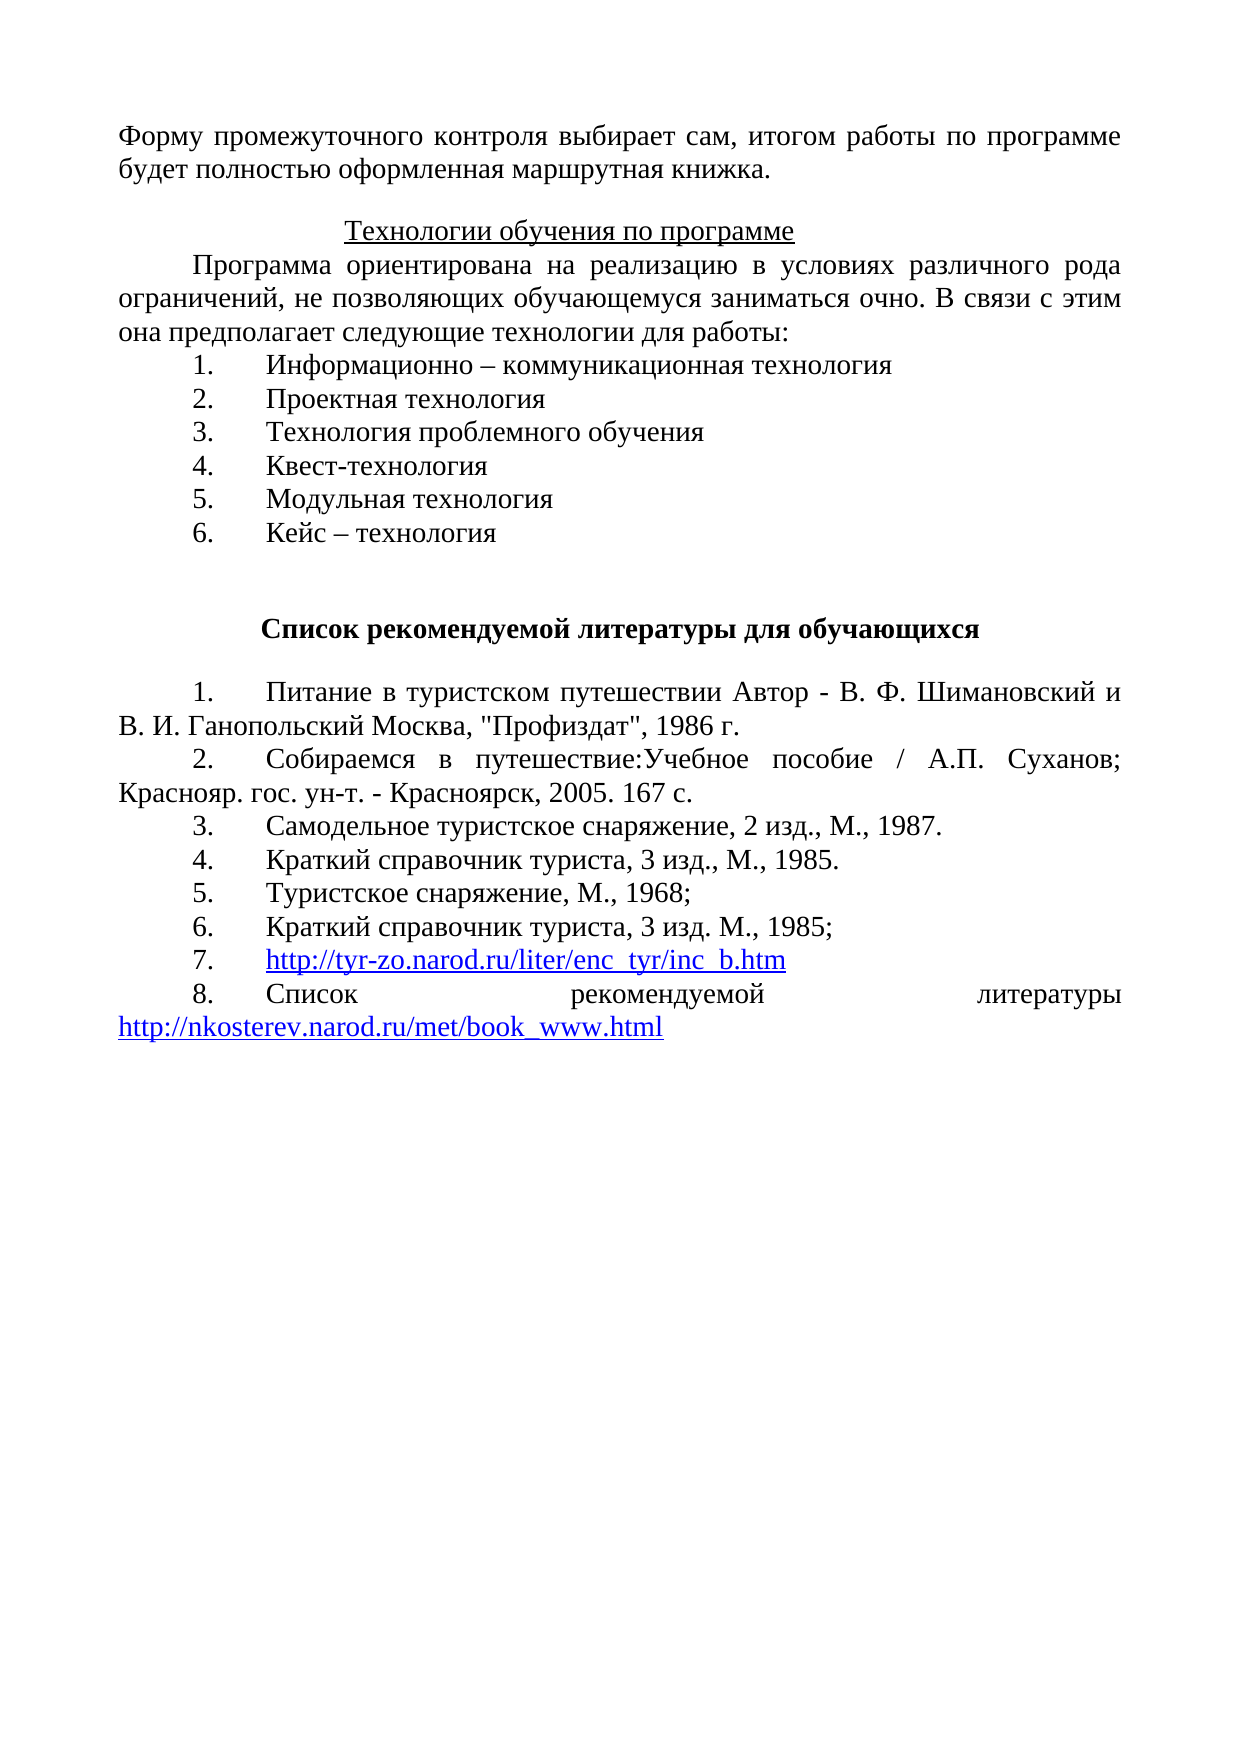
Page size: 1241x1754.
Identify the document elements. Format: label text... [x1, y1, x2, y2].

list Модульная технология [118, 482, 1122, 515]
list Краткий справочник туриста, 3 изд., М., 1985. [118, 842, 1122, 875]
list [118, 118, 1122, 185]
list Список рекомендуемой литературы http://nkosterev.narod.ru/met/book_www.html [118, 976, 1122, 1043]
text Список рекомендуемой литературы для обучающихся [118, 611, 1122, 645]
list Информационно – коммуникационная технология [118, 347, 1122, 381]
list Самодельное туристское снаряжение, 2 изд., М., 1987. [118, 808, 1122, 842]
text Программа ориентирована на реализацию в условиях различного рода ограничений, не позволяющих обучающемуся заниматься очно. В связи с этим она предполагает следующие технологии для работы: [118, 247, 1122, 347]
list Квест-технология [118, 448, 1122, 482]
list Туристское снаряжение, М., 1968; [118, 875, 1122, 909]
list Собираемся в путешествие:Учебное пособие / А.П. Суханов; Краснояр. гос. ун-т. - Красноярск, 2005. 167 с. [118, 741, 1122, 808]
list Технология проблемного обучения [118, 414, 1122, 448]
list Кейс – технология [118, 515, 1122, 549]
list Краткий справочник туриста, 3 изд. М., 1985; [118, 909, 1122, 942]
text Технологии обучения по программе [118, 213, 1122, 247]
list Проектная технология [118, 381, 1122, 414]
list http://tyr-zo.narod.ru/liter/enc_tyr/inc_b.htm [118, 942, 1122, 976]
list Питание в туристском путешествии Автор - В. Ф. Шимановский и В. И. Ганопольский Москва, "Профиздат", 1986 г. [118, 674, 1122, 741]
